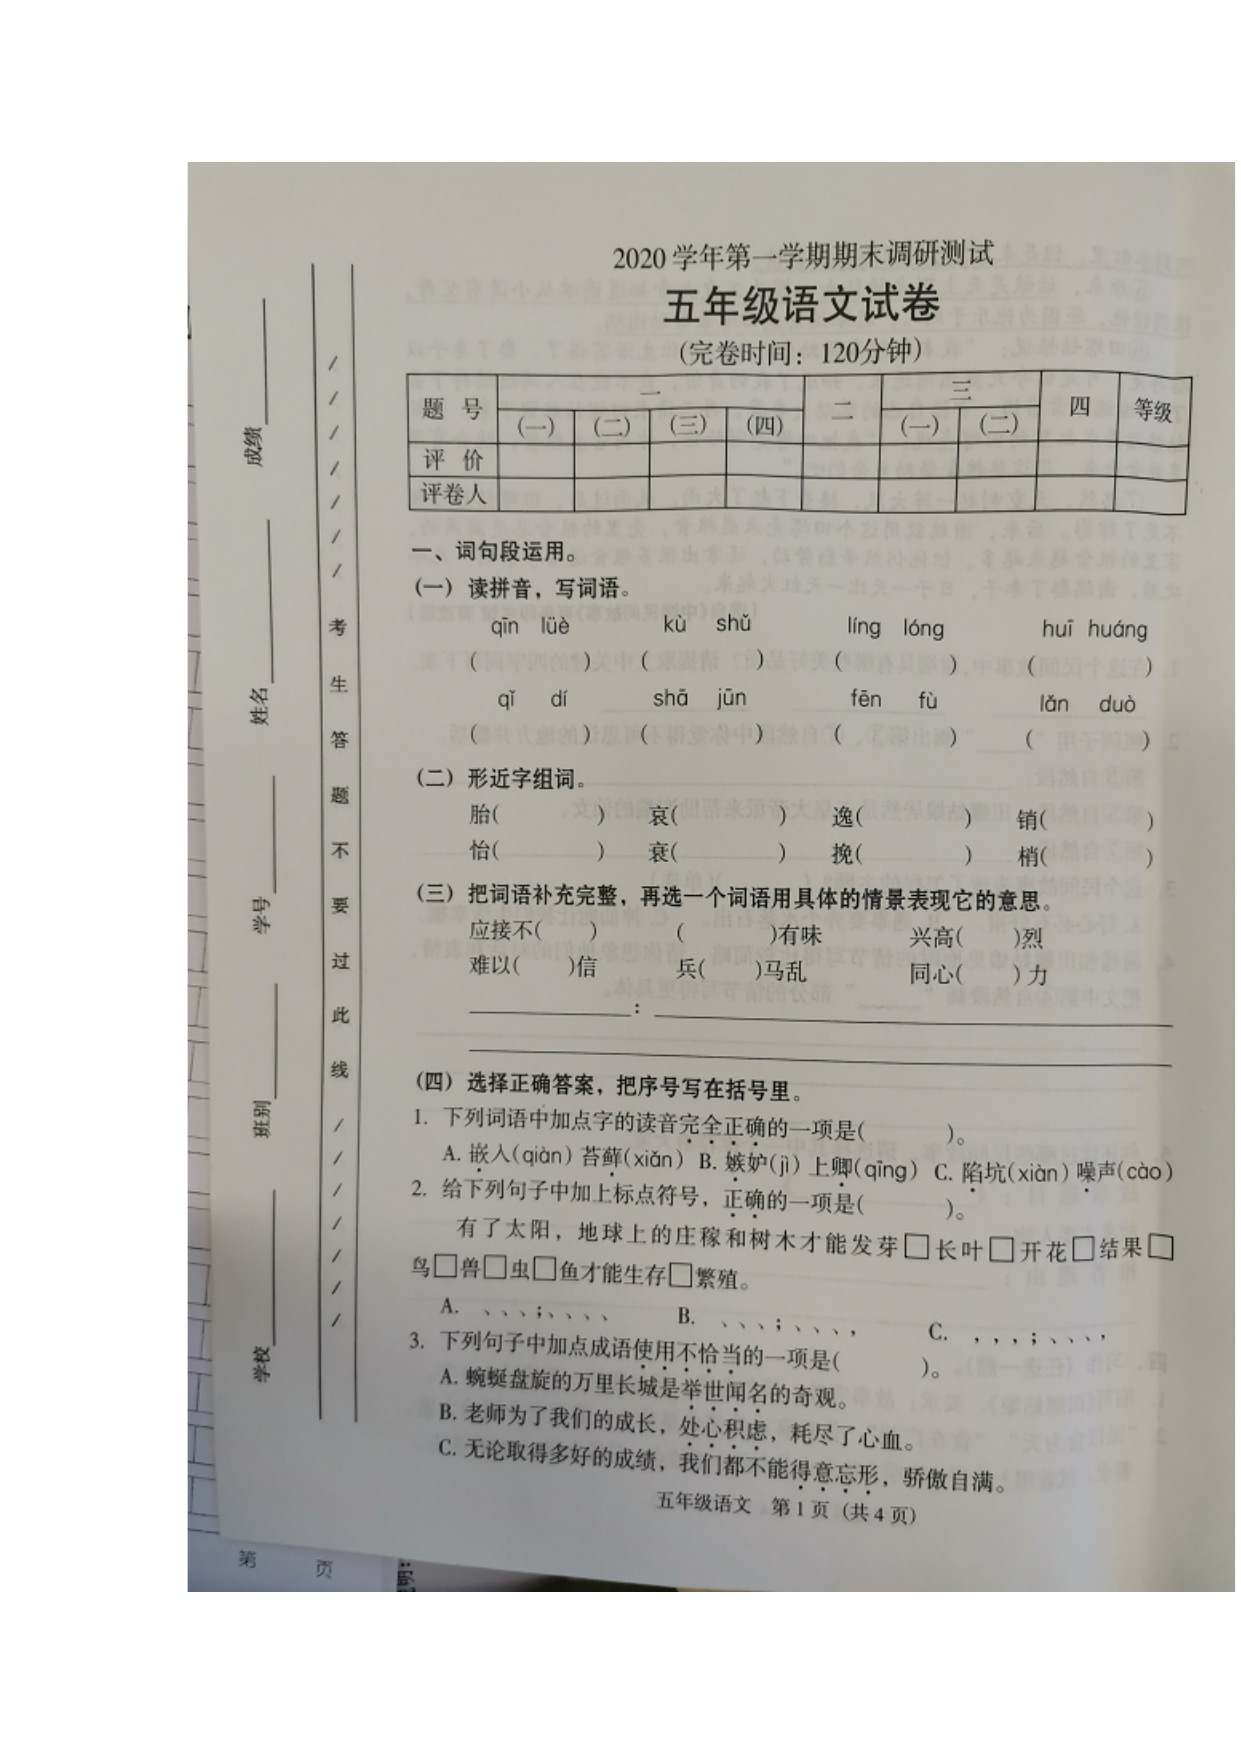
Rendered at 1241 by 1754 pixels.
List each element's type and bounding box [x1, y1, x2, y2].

picture [187, 162, 1236, 1592]
